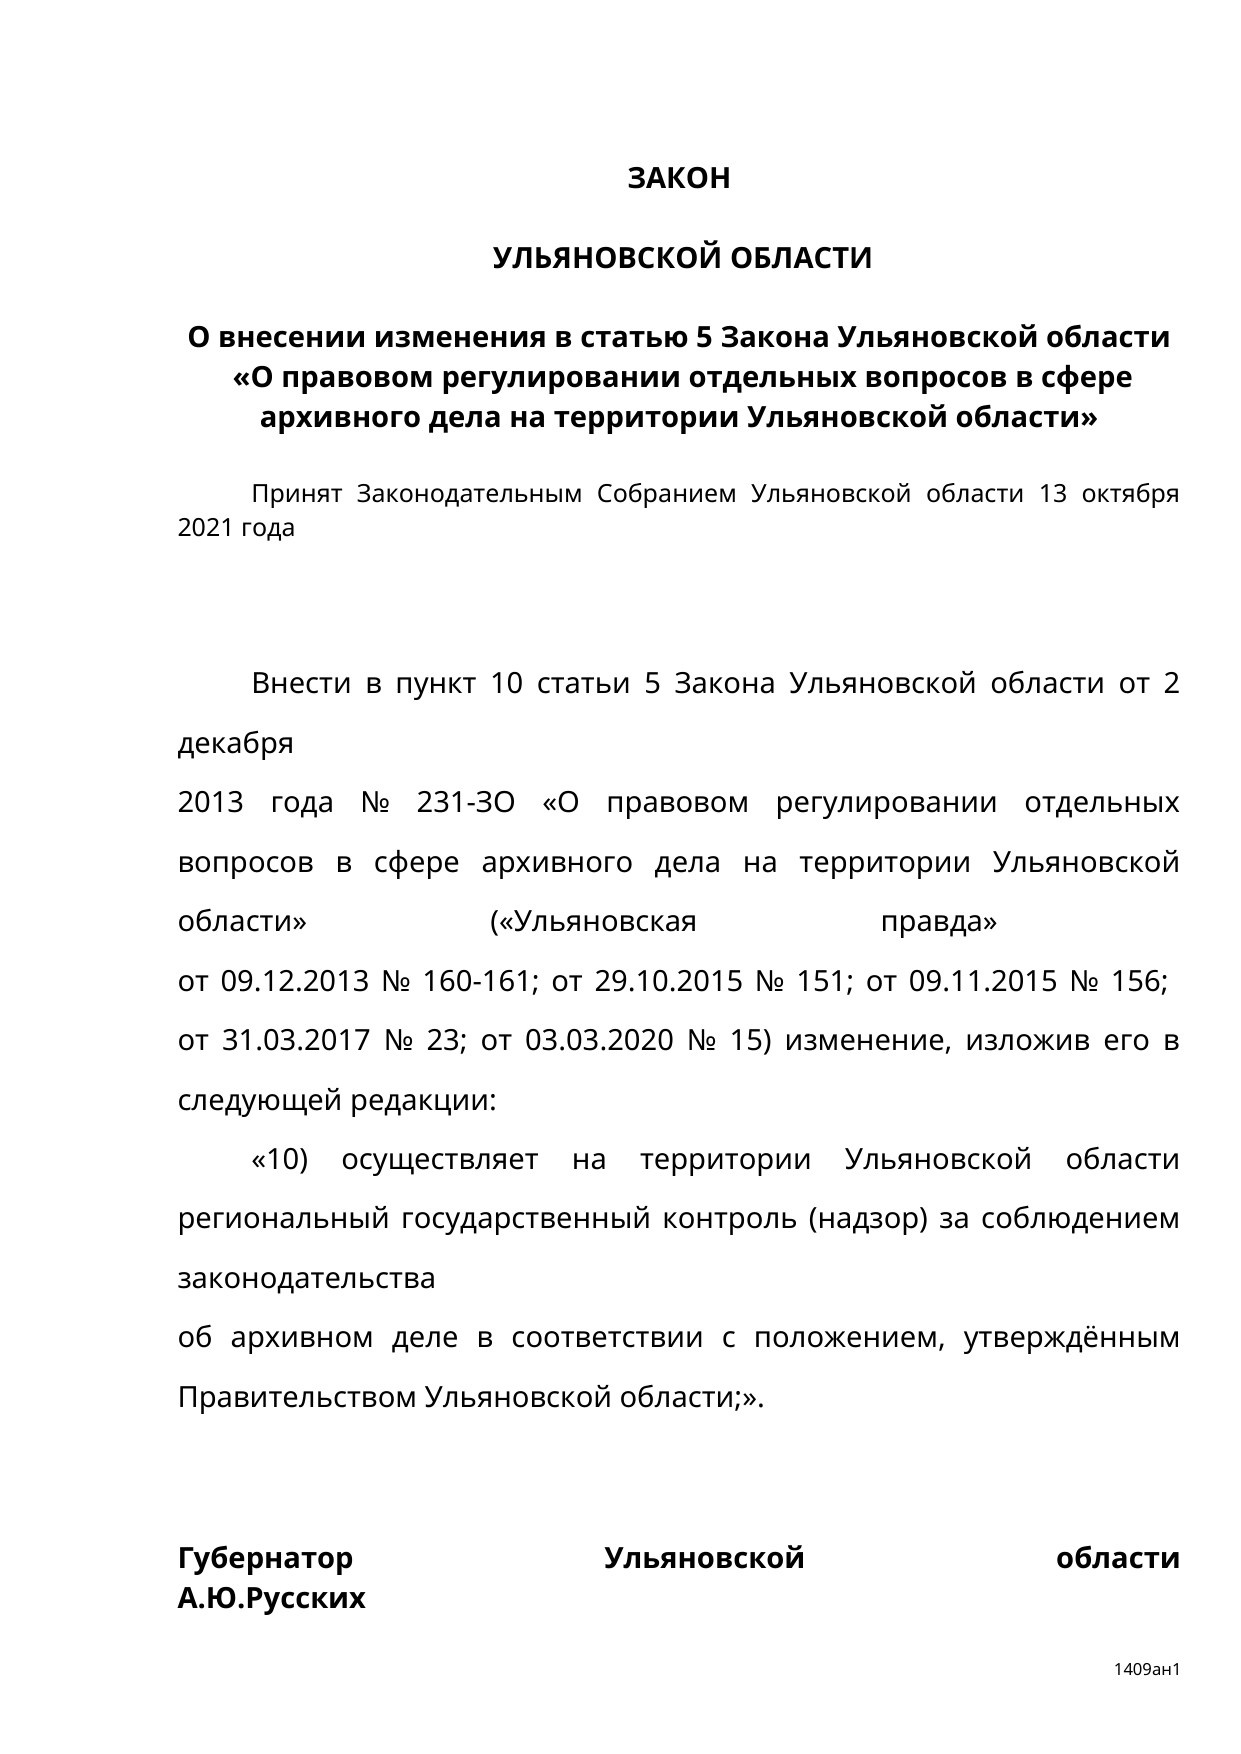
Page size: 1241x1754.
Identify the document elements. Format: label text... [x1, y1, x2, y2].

text Губернатор Ульяновской области А.Ю.Русских [177, 1538, 1181, 1617]
text «10) осуществляет на территории Ульяновской области региональный государственный контроль (надзор) за соблюдением законодательства об архивном деле в соответствии с положением, утверждённым Правительством Ульяновской области;». [177, 1138, 1181, 1416]
text УЛЬЯНОВСКОЙ ОБЛАСТИ [177, 237, 1181, 277]
text О внесении изменения в статью 5 Закона Ульяновской области [177, 317, 1181, 356]
text Внести в пункт 10 статьи 5 Закона Ульяновской области от 2 декабря 2013 года № 231-ЗО «О правовом регулировании отдельных вопросов в сфере архивного дела на территории Ульяновской области» («Ульяновская правда» от 09.12.2013 № 160-161; от 29.10.2015 № 151; от 09.11.2015 № 156; от 31.03.2017 № 23; от 03.03.2020 № 15) изменение, изложив его в следующей редакции: [177, 662, 1181, 1118]
text ЗАКОН [177, 158, 1181, 197]
text Принят Законодательным Собранием Ульяновской области 13 октября 2021 года [177, 475, 1181, 543]
text «О правовом регулировании отдельных вопросов в сфере архивного дела на территории Ульяновской области» [177, 356, 1181, 436]
